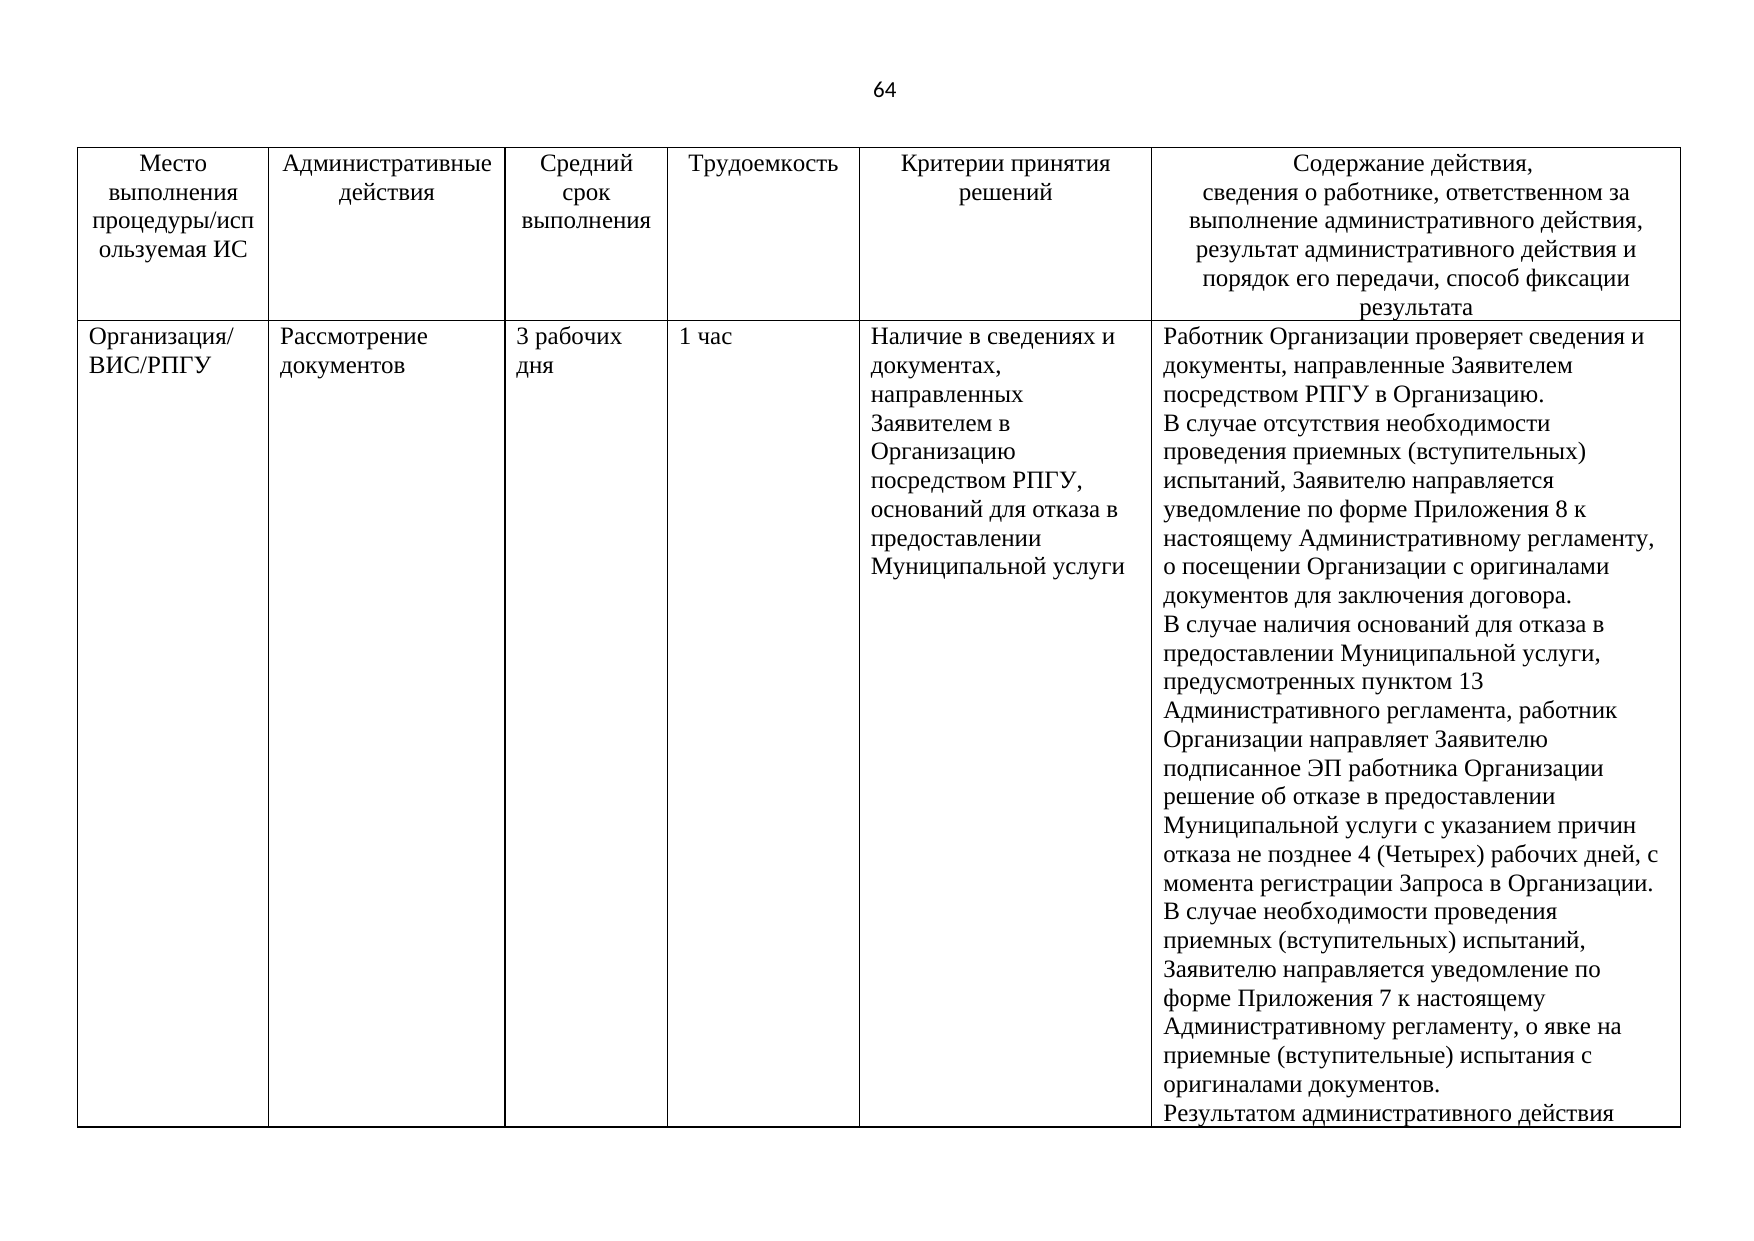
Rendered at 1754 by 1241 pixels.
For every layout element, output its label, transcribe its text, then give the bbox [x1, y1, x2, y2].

table_header Трудоемкость [668, 148, 859, 320]
table_cell 1 час [668, 321, 859, 1126]
table_header Место выполнения процедуры/используемая ИС [78, 148, 268, 320]
table_header Административные действия [269, 148, 504, 320]
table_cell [269, 321, 504, 1126]
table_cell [78, 321, 268, 1126]
table_header Средний срок выполнения [506, 148, 667, 320]
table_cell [860, 321, 1151, 1126]
table_header Критерии принятия решений [860, 148, 1151, 320]
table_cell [1152, 321, 1680, 1126]
table_header Содержание действия, сведения о работнике, ответственном за выполнение административного действия, результат административного действия и порядок его передачи, способ фиксации результата [1152, 148, 1680, 320]
table_cell 3 рабочих дня [506, 321, 667, 1126]
